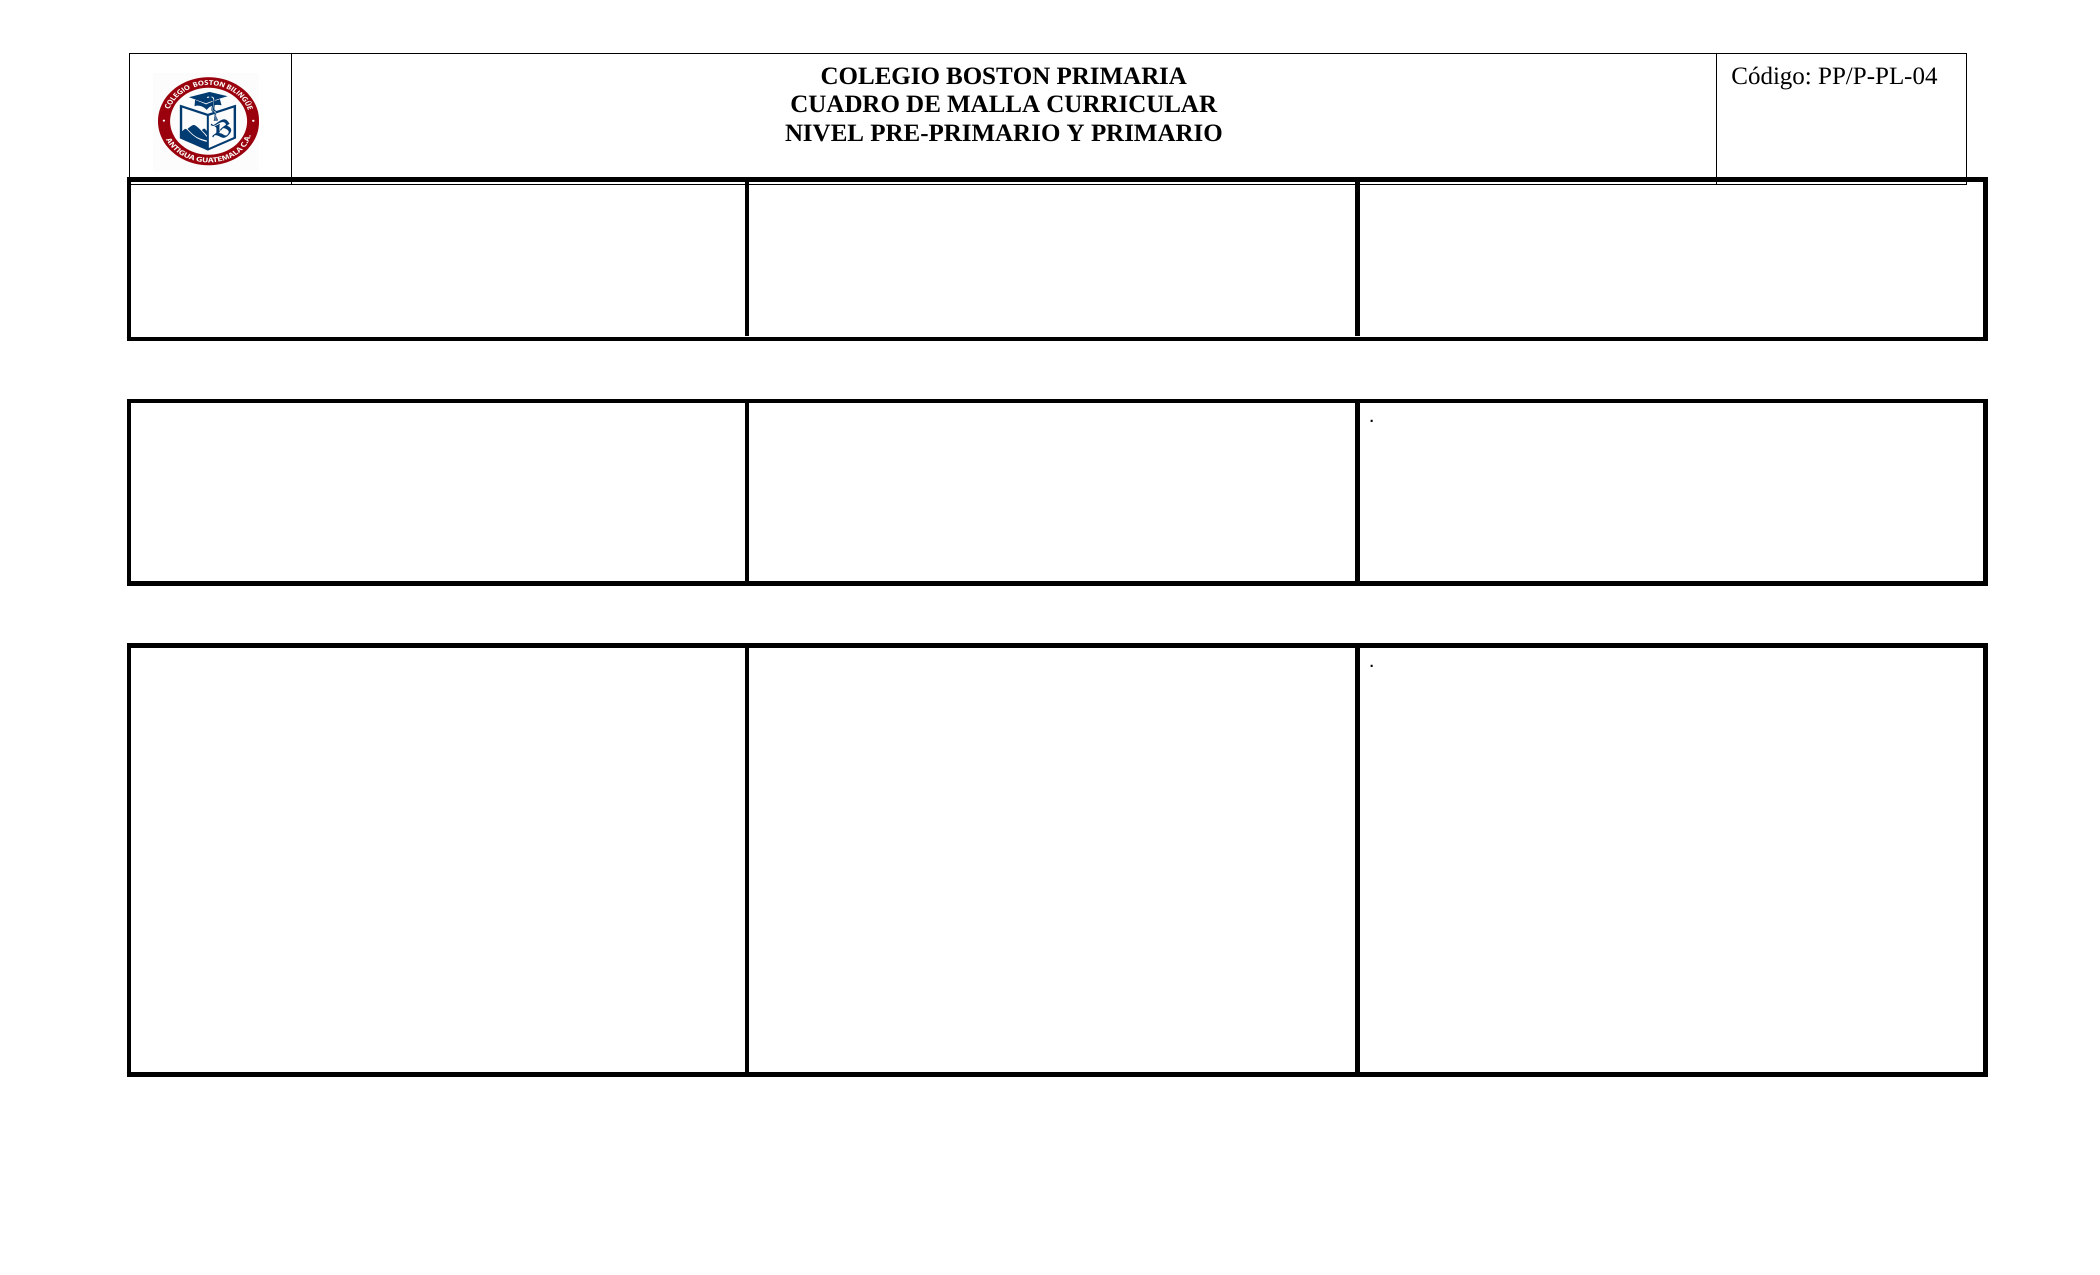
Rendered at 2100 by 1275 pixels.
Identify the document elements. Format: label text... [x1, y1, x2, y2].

table_header [749, 648, 1355, 1072]
table_header [131, 182, 745, 336]
table_header [1360, 182, 1983, 336]
table_header [131, 648, 745, 1072]
table_header . [1360, 648, 1983, 1072]
table_header [749, 182, 1355, 336]
table_header [131, 403, 745, 581]
table_header [749, 403, 1355, 581]
picture [153, 73, 259, 172]
table_header . [1360, 403, 1983, 581]
